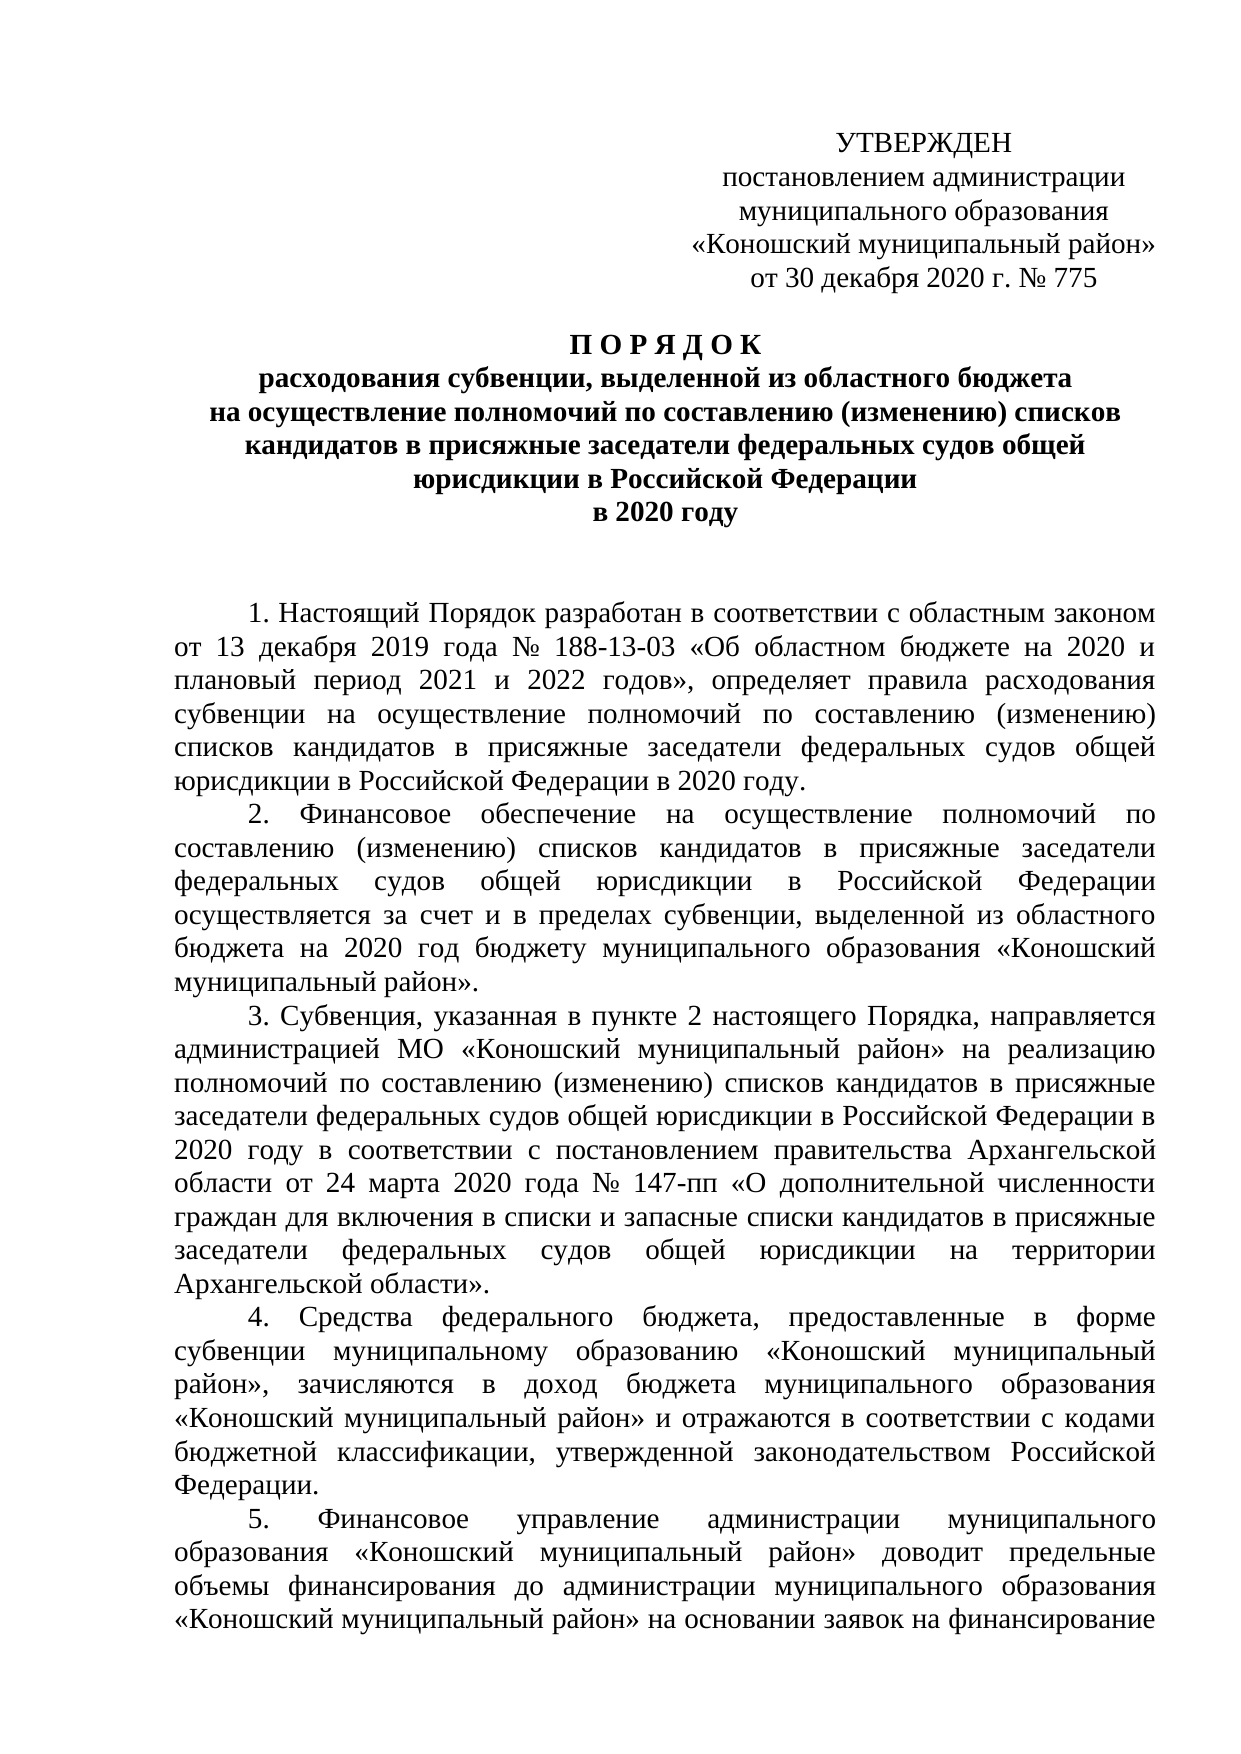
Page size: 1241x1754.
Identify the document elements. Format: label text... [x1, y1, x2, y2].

text УТВЕРЖДЕН постановлением администрации муниципального образования «Коношский муниципальный район» от 30 декабря 2020 г. № 775 [691, 126, 1157, 293]
text 3. Субвенция, указанная в пункте 2 настоящего Порядка, направляется администрацией МО «Коношский муниципальный район» на реализацию полномочий по составлению (изменению) списков кандидатов в присяжные заседатели федеральных судов общей юрисдикции в Российской Федерации в 2020 году в соответствии с постановлением правительства Архангельской области от 24 марта 2020 года № 147-пп «О дополнительной численности граждан для включения в списки и запасные списки кандидатов в присяжные заседатели федеральных судов общей юрисдикции на территории Архангельской области». [174, 998, 1157, 1299]
text 4. Средства федерального бюджета, предоставленные в форме субвенции муниципальному образованию «Коношский муниципальный район», зачисляются в доход бюджета муниципального образования «Коношский муниципальный район» и отражаются в соответствии с кодами бюджетной классификации, утвержденной законодательством Российской Федерации. [174, 1299, 1157, 1501]
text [174, 1501, 1157, 1635]
text в 2020 году [174, 494, 1157, 528]
text 2. Финансовое обеспечение на осуществление полномочий по составлению (изменению) списков кандидатов в присяжные заседатели федеральных судов общей юрисдикции в Российской Федерации осуществляется за счет и в пределах субвенции, выделенной из областного бюджета на 2020 год бюджету муниципального образования «Коношский муниципальный район». [174, 796, 1157, 998]
text 1. Настоящий Порядок разработан в соответствии с областным законом от 13 декабря 2019 года № 188-13-03 «Об областном бюджете на 2020 и плановый период 2021 и 2022 годов», определяет правила расходования субвенции на осуществление полномочий по составлению (изменению) списков кандидатов в присяжные заседатели федеральных судов общей юрисдикции в Российской Федерации в 2020 году. [174, 595, 1157, 796]
text расходования субвенции, выделенной из областного бюджета на осуществление полномочий по составлению (изменению) списков кандидатов в присяжные заседатели федеральных судов общей юрисдикции в Российской Федерации [174, 360, 1157, 494]
text П О Р Я Д О К [174, 327, 1157, 360]
